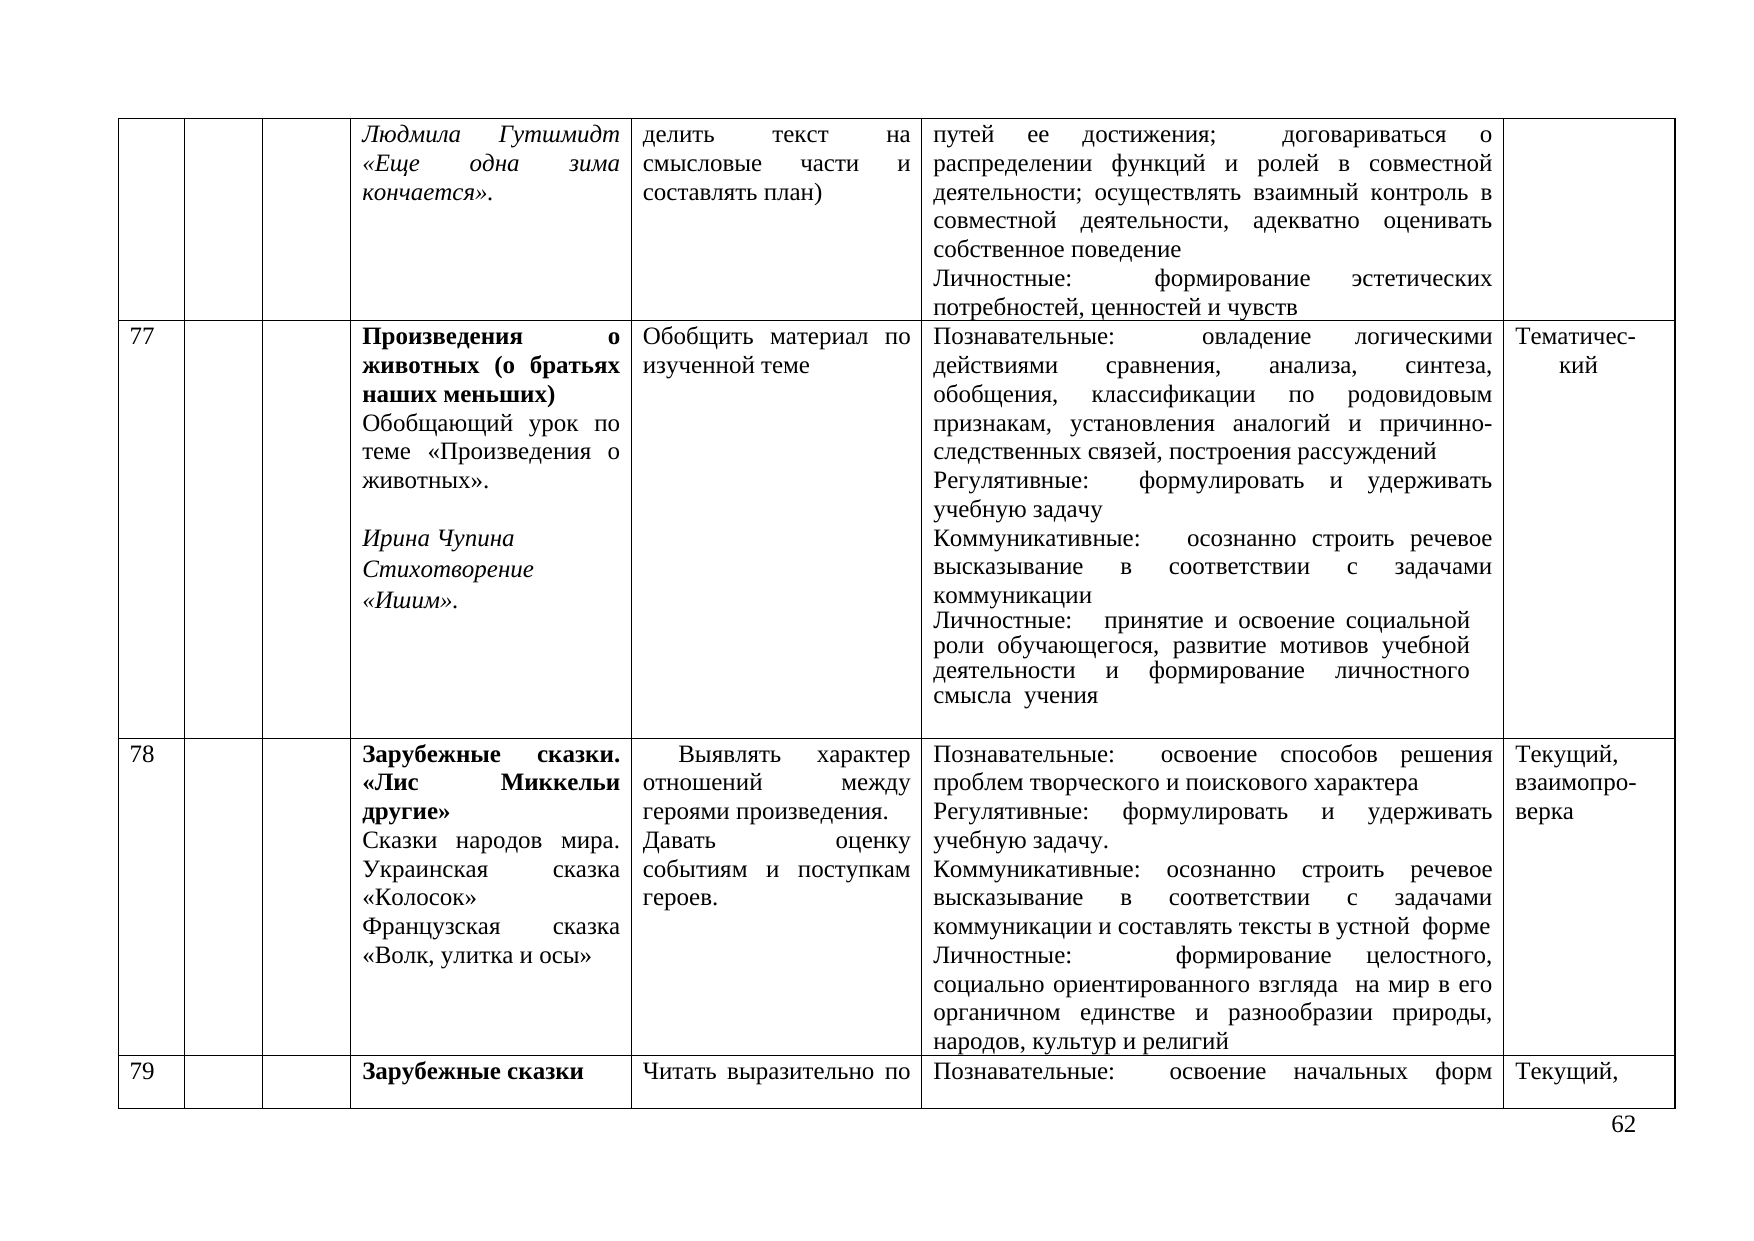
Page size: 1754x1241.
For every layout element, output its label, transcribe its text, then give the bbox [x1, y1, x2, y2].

table_cell Обобщить материал по изученной теме [632, 321, 921, 738]
table_cell Зарубежные сказки. «Лис Миккельи другие» Сказки народов мира. Украинская сказка «Колосок» Французская сказка «Волк, улитка и осы» [351, 739, 631, 1055]
table_cell [185, 739, 262, 1055]
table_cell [632, 1056, 921, 1108]
table_cell [263, 1056, 350, 1108]
table_cell [185, 321, 262, 738]
table_cell [263, 321, 350, 738]
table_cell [632, 119, 921, 320]
table_cell 77 [119, 321, 184, 738]
table_cell [185, 119, 262, 320]
table_cell [263, 119, 350, 320]
table_cell Выявлять характер отношений между героями произведения. Давать оценку событиям и поступкам героев. [632, 739, 921, 1055]
table_cell [263, 739, 350, 1055]
table_cell [185, 1056, 262, 1108]
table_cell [1504, 1056, 1674, 1108]
table_cell Произведения о животных (о братьях наших меньших) Обобщающий урок по теме «Произведения о животных». Ирина Чупина Стихотворение «Ишим». [351, 321, 631, 738]
table_cell Познавательные: освоение способов решения проблем творческого и поискового характера Регулятивные: формулировать и удерживать учебную задачу. Коммуникативные: осознанно строить речевое высказывание в соответствии с задачами коммуникации и составлять тексты в устной форме Личностные: формирование целостного, социально ориентированного взгляда на мир в его органичном единстве и разнообразии природы, народов, культур и религий [922, 739, 1503, 1055]
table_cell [922, 1056, 1503, 1108]
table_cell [351, 119, 631, 320]
table_cell 78 [119, 739, 184, 1055]
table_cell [922, 119, 1503, 320]
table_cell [351, 1056, 631, 1108]
table_cell Тематичес- кий [1504, 321, 1674, 738]
table_cell Текущий, взаимопро-верка [1504, 739, 1674, 1055]
table_cell 79 [119, 1056, 184, 1108]
table_cell 76 [119, 119, 184, 320]
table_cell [1504, 119, 1674, 320]
table_cell Познавательные: овладение логическими действиями сравнения, анализа, синтеза, обобщения, классификации по родовидовым признакам, установления аналогий и причинно-следственных связей, построения рассуждений Регулятивные: формулировать и удерживать учебную задачу Коммуникативные: осознанно строить речевое высказывание в соответствии с задачами коммуникации Личностные: принятие и освоение социальной роли обучающегося, развитие мотивов учебной деятельности и формирование личностного смысла учения [922, 321, 1503, 738]
